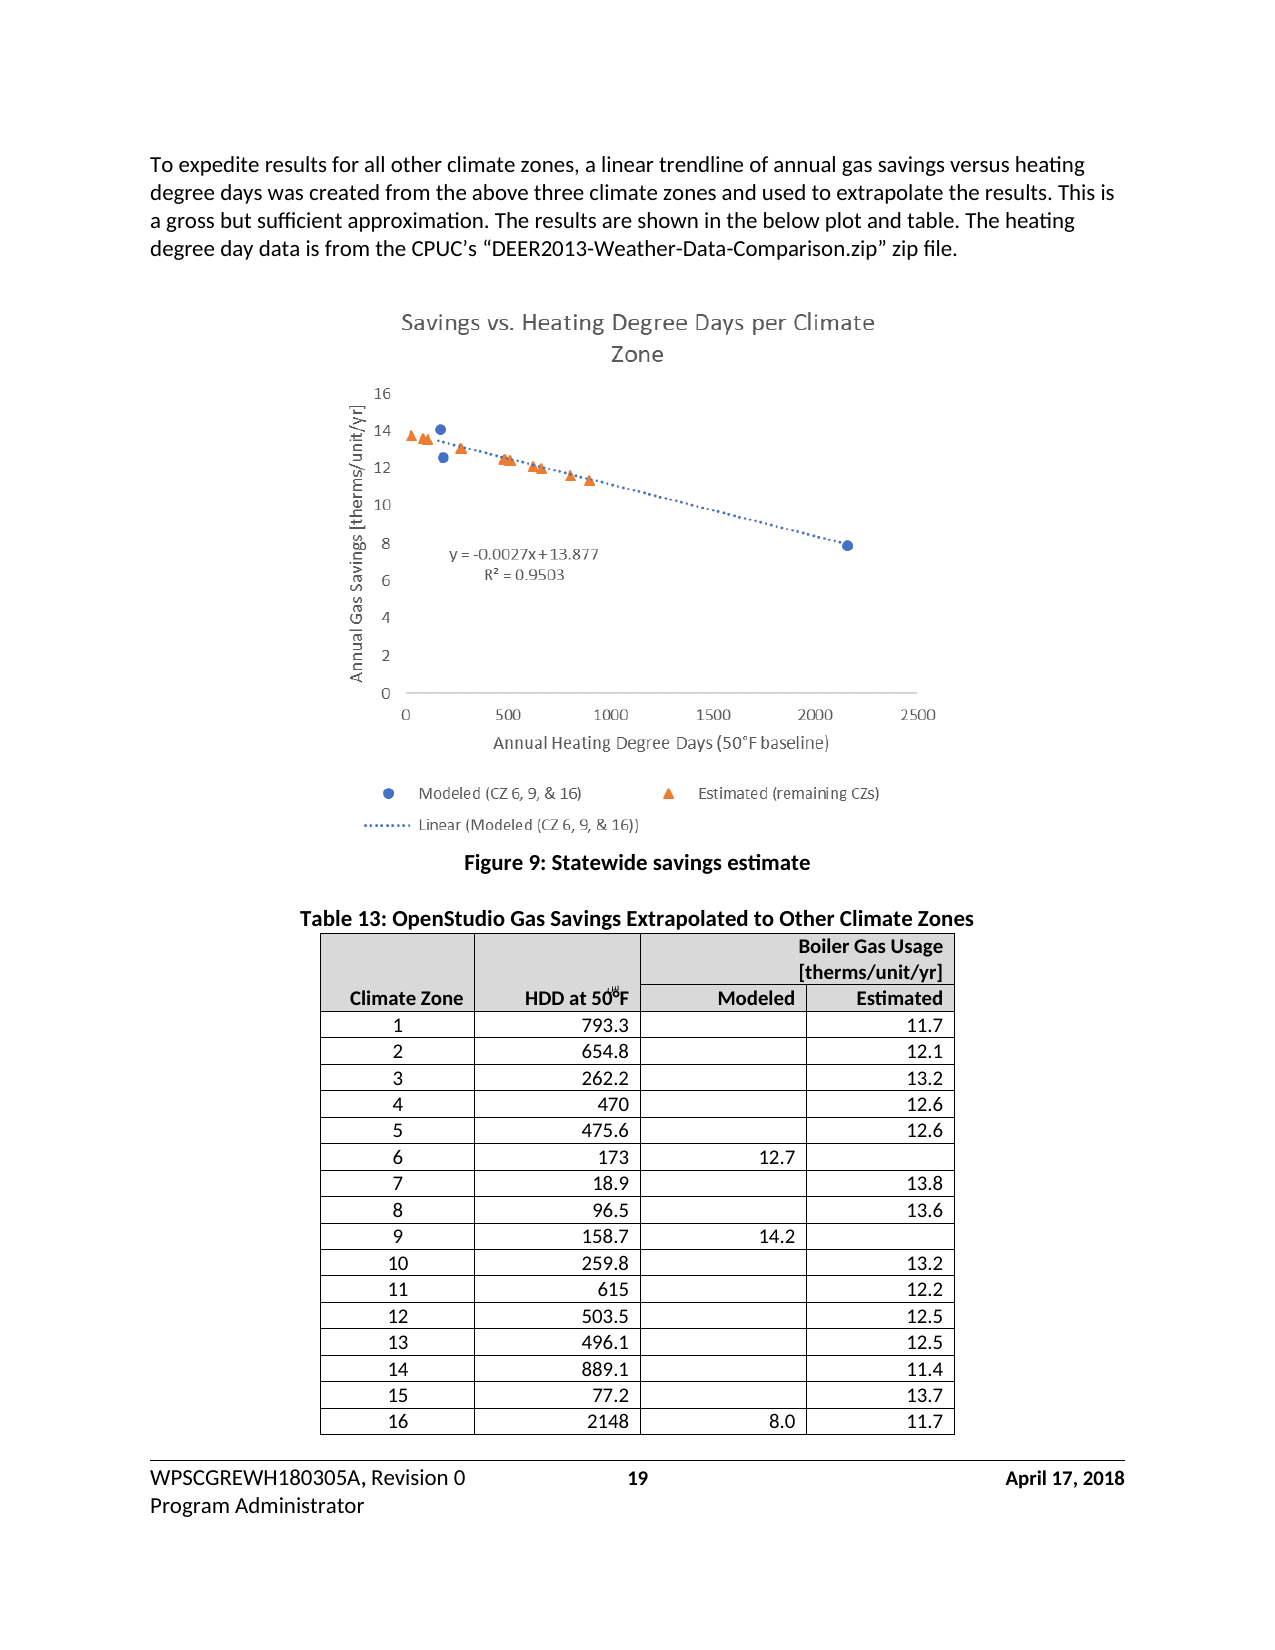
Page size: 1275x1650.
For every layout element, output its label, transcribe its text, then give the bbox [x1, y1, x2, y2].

table_cell 12.6 [807, 1091, 954, 1117]
table_cell [641, 1329, 806, 1355]
table_cell 9 [321, 1224, 474, 1249]
table_cell 13.2 [807, 1250, 954, 1275]
table_cell 13 [321, 1329, 474, 1355]
table_cell [641, 1250, 806, 1275]
table_cell 8.0 [641, 1409, 806, 1434]
table_cell 615 [475, 1276, 640, 1302]
table_cell 11.7 [807, 1012, 954, 1037]
table_cell 12.1 [807, 1038, 954, 1064]
table_cell 475.6 [475, 1118, 640, 1143]
table_cell 889.1 [475, 1356, 640, 1381]
table_cell 1 [321, 1012, 474, 1037]
table_cell [641, 1356, 806, 1381]
table_cell 11.4 [807, 1356, 954, 1381]
table_cell [641, 1276, 806, 1302]
table_cell 12.5 [807, 1303, 954, 1328]
table_cell 262.2 [475, 1065, 640, 1090]
table_cell 6 [321, 1144, 474, 1169]
table_header Boiler Gas Usage [therms/unit/yr] [641, 934, 954, 984]
text To expedite results for all other climate zones, a linear trendline of annual gas savings versus heating degree days was created from the above three climate zones and used to extrapolate the results. This is a gross but sufficient approximation. The results are shown in the below plot and table. The heating degree day data is from the CPUC’s “DEER2013-Weather-Data-Comparison.zip” zip file. [150, 150, 1125, 262]
table_cell 77.2 [475, 1382, 640, 1408]
table_cell 11.7 [807, 1409, 954, 1434]
table_header HDD at 50ۜ°F [475, 934, 640, 1011]
table_cell 14.2 [641, 1224, 806, 1249]
table_header Climate Zone [321, 934, 474, 1011]
table_cell 259.8 [475, 1250, 640, 1275]
table_cell 4 [321, 1091, 474, 1117]
table_cell [807, 1224, 954, 1249]
picture [320, 290, 955, 849]
table_cell [807, 1144, 954, 1169]
table_cell 7 [321, 1171, 474, 1196]
table_cell [641, 1197, 806, 1222]
table_cell 470 [475, 1091, 640, 1117]
table_cell 14 [321, 1356, 474, 1381]
table_cell [641, 1091, 806, 1117]
table_cell [641, 1303, 806, 1328]
table_cell [641, 1118, 806, 1143]
table_cell 2148 [475, 1409, 640, 1434]
table_cell 96.5 [475, 1197, 640, 1222]
table_cell 18.9 [475, 1171, 640, 1196]
table_cell 12.5 [807, 1329, 954, 1355]
table_cell 10 [321, 1250, 474, 1275]
table_cell 12.6 [807, 1118, 954, 1143]
table_cell 13.8 [807, 1171, 954, 1196]
table_cell 16 [321, 1409, 474, 1434]
text Table 13: OpenStudio Gas Savings Extrapolated to Other Climate Zones [300, 904, 1125, 932]
table_cell [641, 1038, 806, 1064]
table_cell 13.7 [807, 1382, 954, 1408]
table_cell 158.7 [475, 1224, 640, 1249]
table_cell [641, 1382, 806, 1408]
table_cell 2 [321, 1038, 474, 1064]
table_cell Estimated [807, 985, 954, 1011]
table_cell 496.1 [475, 1329, 640, 1355]
table_cell 654.8 [475, 1038, 640, 1064]
table_cell 173 [475, 1144, 640, 1169]
table_cell 5 [321, 1118, 474, 1143]
table_cell 503.5 [475, 1303, 640, 1328]
table_cell 12 [321, 1303, 474, 1328]
table_cell [641, 1065, 806, 1090]
table_cell Modeled [641, 985, 806, 1011]
table_cell 8 [321, 1197, 474, 1222]
table_cell 12.2 [807, 1276, 954, 1302]
text Figure 9: Statewide savings estimate [150, 848, 1125, 876]
table_cell 13.2 [807, 1065, 954, 1090]
table_cell 3 [321, 1065, 474, 1090]
table_cell 13.6 [807, 1197, 954, 1222]
table_cell [641, 1171, 806, 1196]
table_cell 12.7 [641, 1144, 806, 1169]
table_cell [641, 1012, 806, 1037]
table_cell 793.3 [475, 1012, 640, 1037]
table_cell 15 [321, 1382, 474, 1408]
table_cell 11 [321, 1276, 474, 1302]
